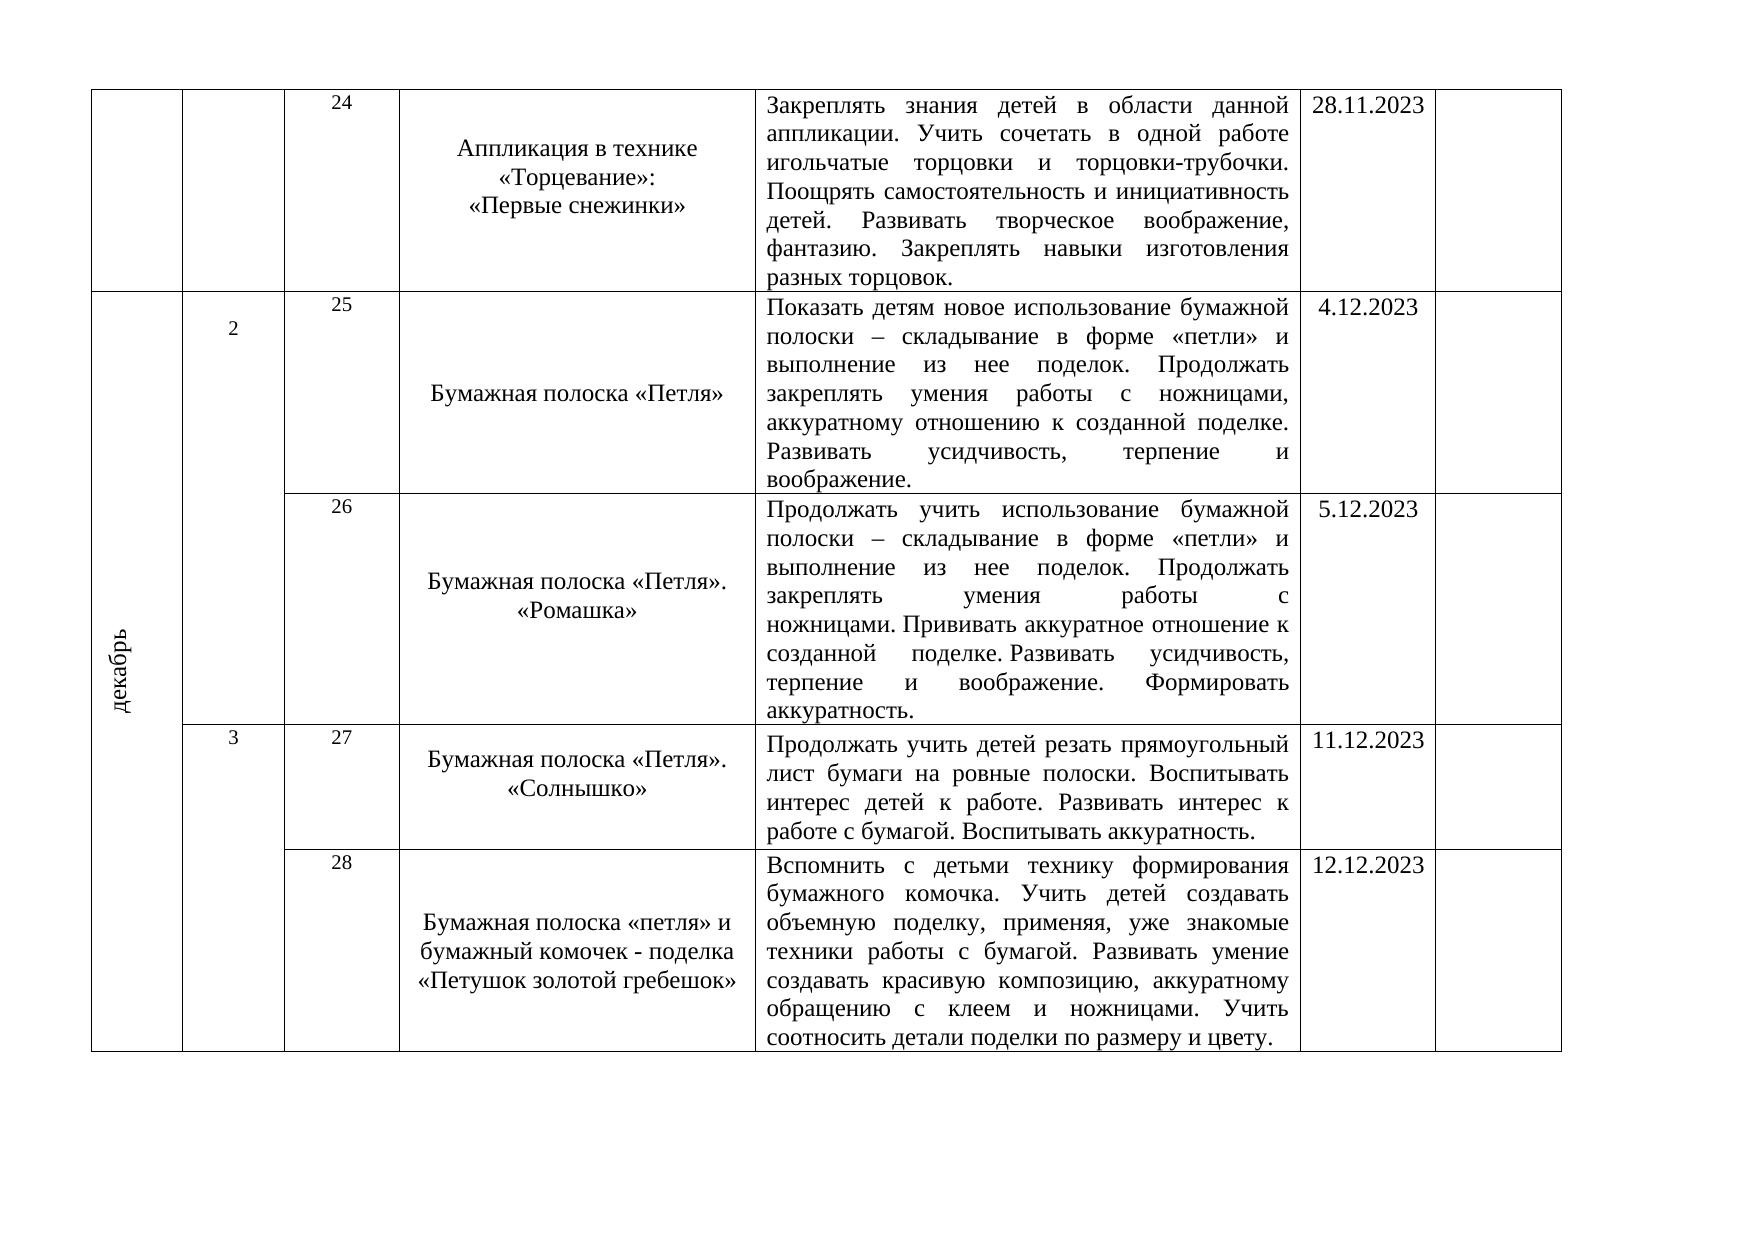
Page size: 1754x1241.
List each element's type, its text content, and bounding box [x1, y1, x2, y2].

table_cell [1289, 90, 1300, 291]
table_cell [1436, 494, 1561, 724]
table_cell 3 [183, 725, 284, 1051]
table_cell 5.12.2023 [1301, 494, 1435, 724]
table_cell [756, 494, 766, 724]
table_cell 12.12.2023 [1301, 850, 1435, 1051]
table_cell 28 [285, 850, 399, 1051]
table_cell Вспомнить с детьми технику формирования бумажного комочка. Учить детей создавать объемную поделку, применяя, уже знакомые техники работы с бумагой. Развивать умение создавать красивую композицию, аккуратному обращению с клеем и ножницами. Учить соотносить детали поделки по размеру и цвету. [756, 850, 1300, 1051]
table_cell 28.11.2023 [1301, 90, 1435, 291]
table_cell Аппликация в технике «Торцевание»: «Первые снежинки» [400, 90, 755, 291]
table_cell Бумажная полоска «Петля». «Солнышко» [400, 725, 755, 849]
table_cell 24 [285, 90, 399, 291]
table_cell 4.12.2023 [1301, 292, 1435, 493]
table_cell Бумажная полоска «Петля» [400, 292, 755, 493]
table_cell Бумажная полоска «Петля». «Ромашка» [400, 494, 755, 724]
table_cell Показать детям новое использование бумажной полоски – складывание в форме «петли» и выполнение из нее поделок. Продолжать закреплять умения работы с ножницами, аккуратному отношению к созданной поделке. Развивать усидчивость, терпение и воображение. [756, 292, 1300, 493]
table_cell [1436, 292, 1561, 493]
table_cell 5 [183, 90, 284, 291]
table_cell [1436, 725, 1561, 849]
table_cell [1436, 850, 1561, 1051]
table_cell [1436, 90, 1561, 291]
table_cell 27 [285, 725, 399, 849]
table_cell 2 [183, 292, 284, 724]
table_cell 11.12.2023 [1301, 725, 1435, 849]
table_cell 25 [285, 292, 399, 493]
table_cell Продолжать учить использование бумажной полоски – складывание в форме «петли» и выполнение из нее поделок. Продолжать закреплять умения работы с ножницами.​ Прививать аккуратное отношение к созданной поделке. Развивать усидчивость, терпение и воображение. Формировать аккуратность. [914, 494, 1300, 724]
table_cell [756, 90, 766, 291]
table_cell 26 [285, 494, 399, 724]
table_cell Продолжать учить детей резать прямоугольный лист бумаги на ровные полоски. Воспитывать интерес детей к работе. Развивать интерес к работе с бумагой. Воспитывать аккуратность. [756, 725, 1300, 849]
table_cell Бумажная полоска «петля» и бумажный комочек - поделка «Петушок золотой гребешок» [400, 850, 755, 1051]
table_cell декабрь [92, 292, 182, 1051]
